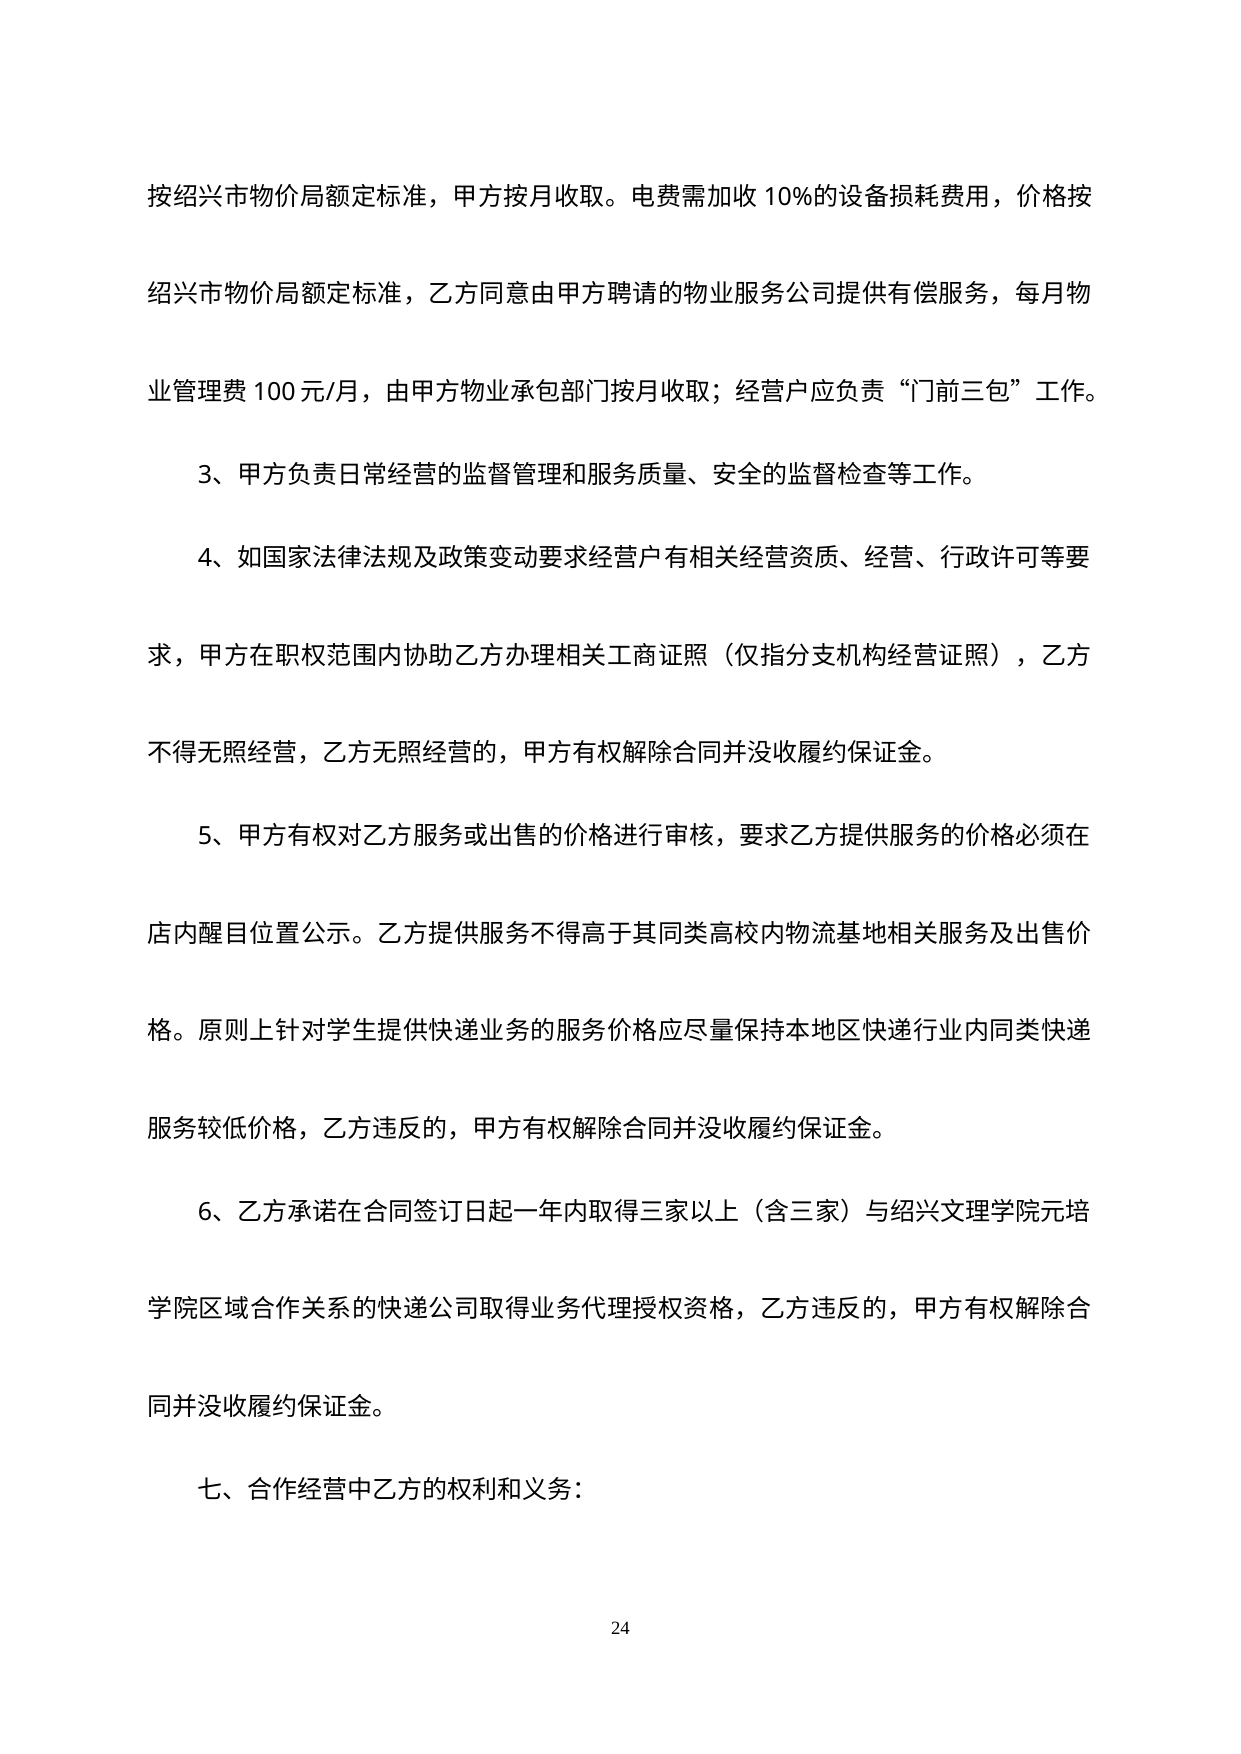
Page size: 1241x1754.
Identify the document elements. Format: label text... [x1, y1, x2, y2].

text 3、甲方负责日常经营的监督管理和服务质量、安全的监督检查等工作。 [148, 440, 1092, 505]
text 七、合作经营中乙方的权利和义务： [148, 1455, 1092, 1520]
text 4、如国家法律法规及政策变动要求经营户有相关经营资质、经营、行政许可等要求，甲方在职权范围内协助乙方办理相关工商证照（仅指分支机构经营证照），乙方不得无照经营，乙方无照经营的，甲方有权解除合同并没收履约保证金。 [148, 523, 1092, 783]
text 5、甲方有权对乙方服务或出售的价格进行审核，要求乙方提供服务的价格必须在店内醒目位置公示。乙方提供服务不得高于其同类高校内物流基地相关服务及出售价格。原则上针对学生提供快递业务的服务价格应尽量保持本地区快递行业内同类快递服务较低价格，乙方违反的，甲方有权解除合同并没收履约保证金。 [148, 801, 1092, 1159]
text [148, 162, 1092, 422]
text 6、乙方承诺在合同签订日起一年内取得三家以上（含三家）与绍兴文理学院元培学院区域合作关系的快递公司取得业务代理授权资格，乙方违反的，甲方有权解除合同并没收履约保证金。 [148, 1177, 1092, 1437]
